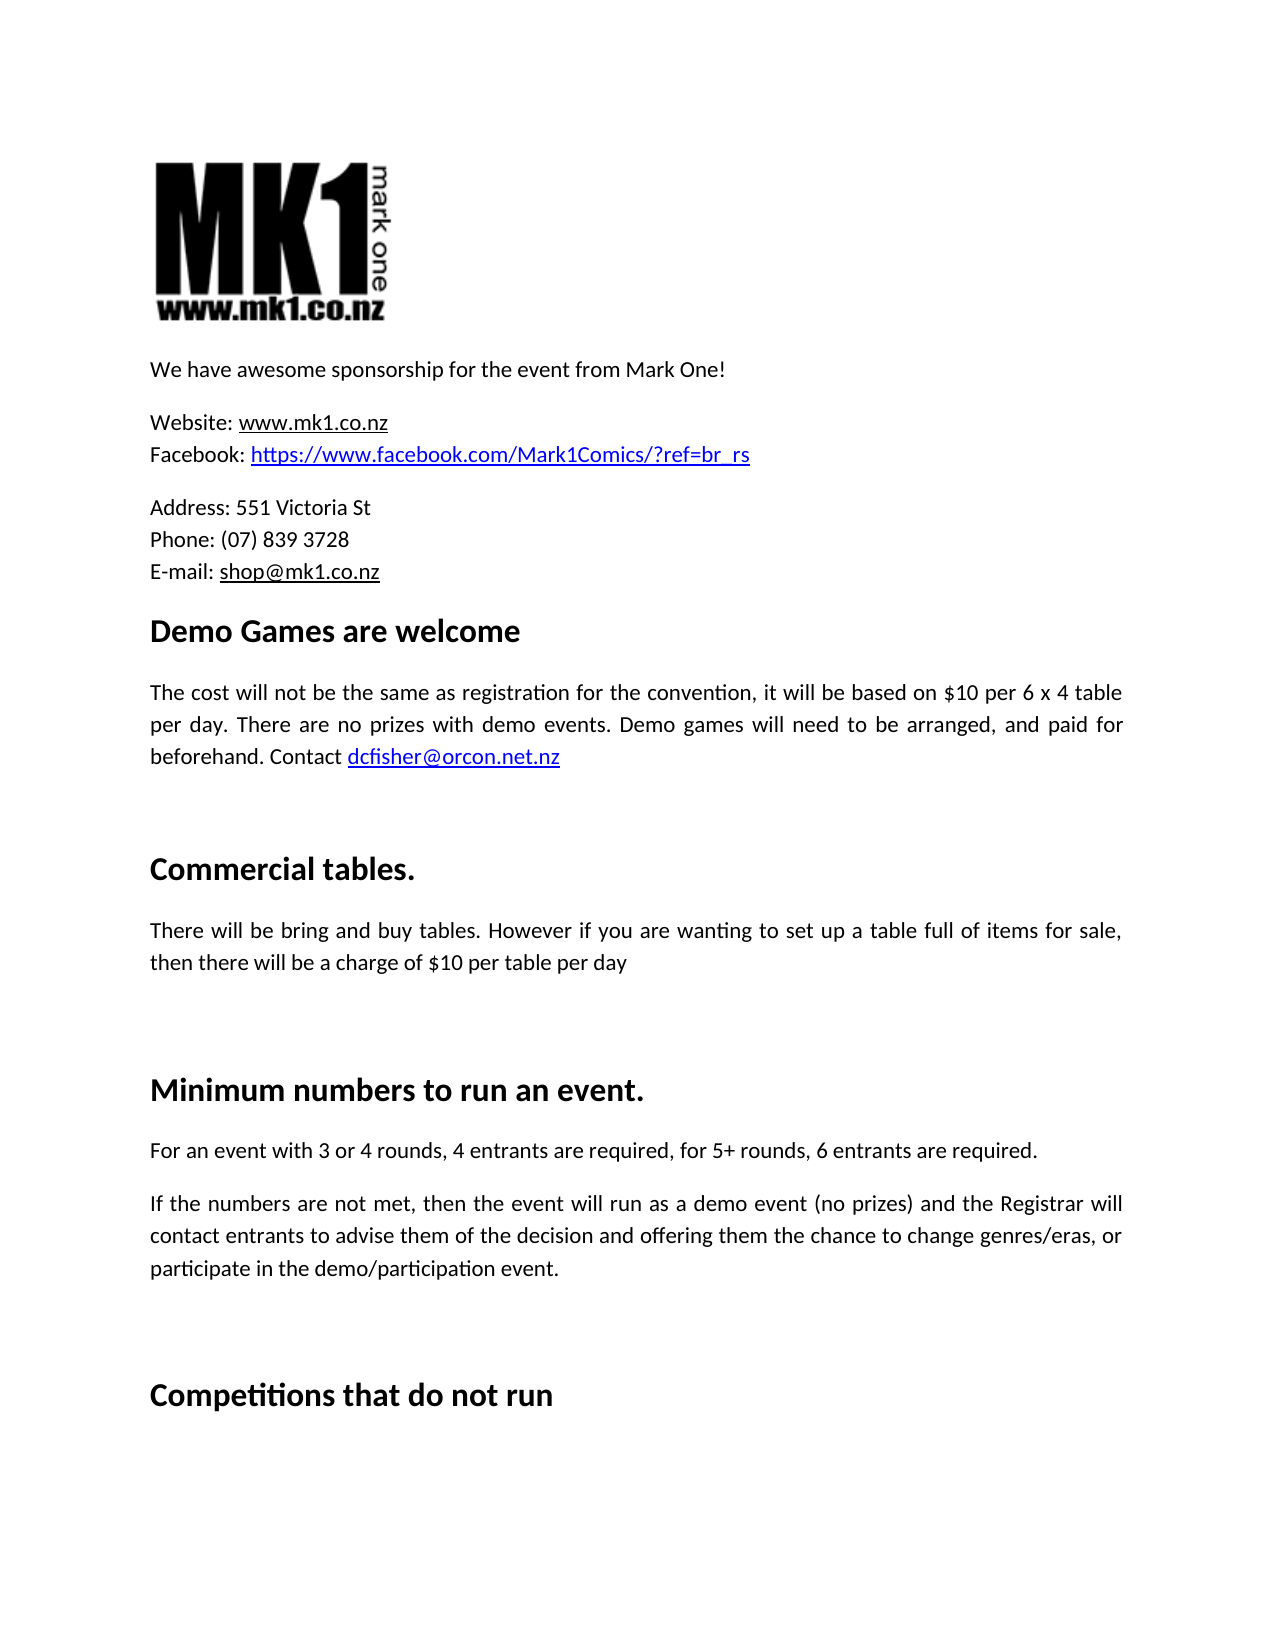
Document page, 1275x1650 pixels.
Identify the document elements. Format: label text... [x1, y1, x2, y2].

text Minimum numbers to run an event. [150, 1069, 1125, 1109]
text Website: www.mk1.co.nz Facebook: https://www.facebook.com/Mark1Comics/?ref=br_rs [150, 408, 1125, 468]
text Competitions that do not run [150, 1374, 1125, 1415]
text If the numbers are not met, then the event will run as a demo event (no prizes) and the Registrar will contact entrants to advise them of the decision and offering them the chance to change genres/eras, or participate in the demo/participation event. [150, 1189, 1125, 1282]
picture [150, 150, 399, 330]
text Address: 551 Victoria St Phone: (07) 839 3728 E-mail: shop@mk1.co.nz [150, 493, 1125, 585]
text We have awesome sponsorship for the event from Mark One! [150, 355, 1125, 383]
text Demo Games are welcome [150, 610, 1125, 651]
text Commercial tables. [150, 848, 1125, 889]
text For an event with 3 or 4 rounds, 4 entrants are required, for 5+ rounds, 6 entrants are required. [150, 1136, 1125, 1164]
text The cost will not be the same as registration for the convention, it will be based on $10 per 6 x 4 table per day. There are no prizes with demo events. Demo games will need to be arranged, and paid for beforehand. Contact dcfisher@orcon.net.nz [150, 678, 1125, 770]
text There will be bring and buy tables. However if you are wanting to set up a table full of items for sale, then there will be a charge of $10 per table per day [150, 916, 1125, 976]
